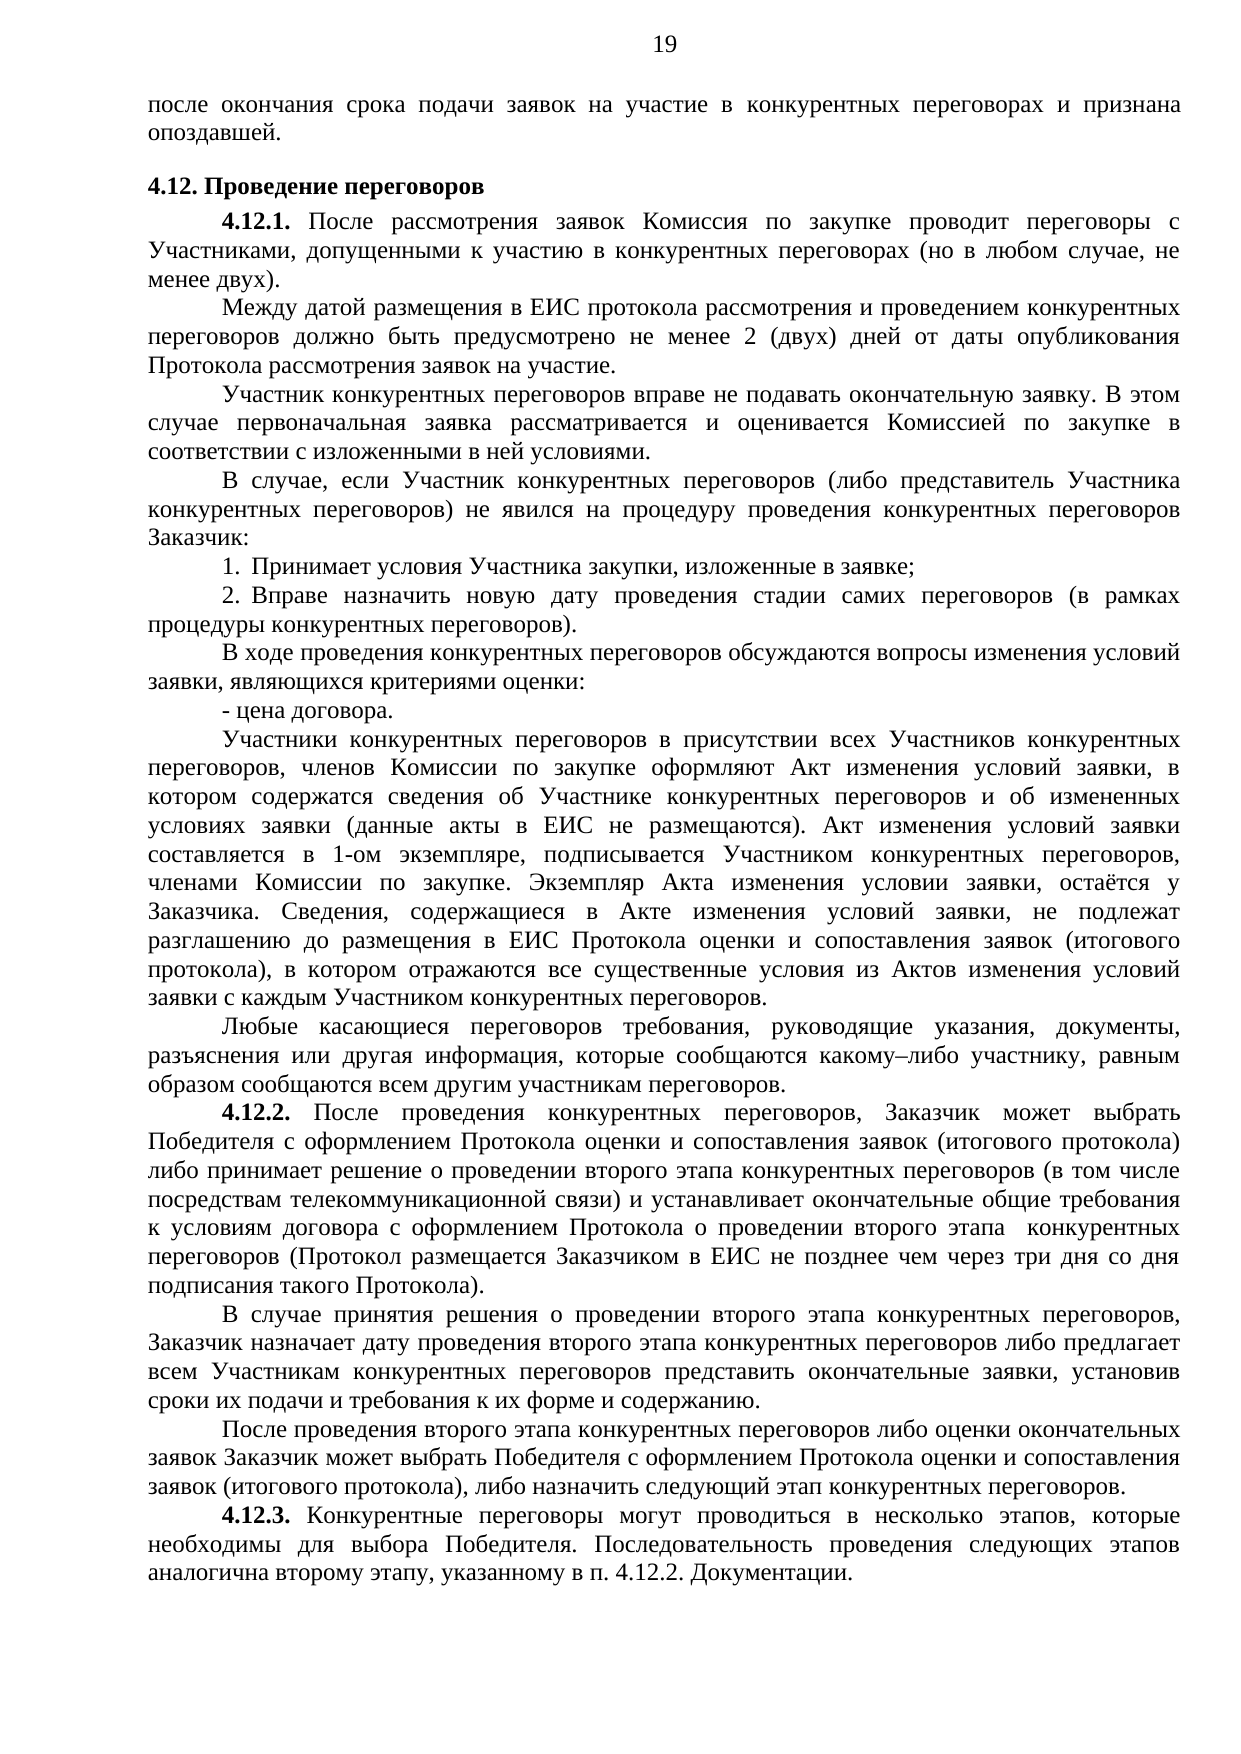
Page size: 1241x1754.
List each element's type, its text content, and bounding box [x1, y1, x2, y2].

text В ходе проведения конкурентных переговоров обсуждаются вопросы изменения условий заявки, являющихся критериями оценки: [148, 637, 1181, 695]
text Участник конкурентных переговоров вправе не подавать окончательную заявку. В этом случае первоначальная заявка рассматривается и оценивается Комиссией по закупке в соответствии с изложенными в ней условиями. [148, 379, 1181, 465]
text В случае принятия решения о проведении второго этапа конкурентных переговоров, Заказчик назначает дату проведения второго этапа конкурентных переговоров либо предлагает всем Участникам конкурентных переговоров представить окончательные заявки, установив сроки их подачи и требования к их форме и содержанию. [148, 1299, 1181, 1414]
list Вправе назначить новую дату проведения стадии самих переговоров (в рамках процедуры конкурентных переговоров). [148, 580, 1181, 637]
text В случае, если Участник конкурентных переговоров (либо представитель Участника конкурентных переговоров) не явился на процедуру проведения конкурентных переговоров Заказчик: [148, 465, 1181, 551]
text Участники конкурентных переговоров в присутствии всех Участников конкурентных переговоров, членов Комиссии по закупке оформляют Акт изменения условий заявки, в котором содержатся сведения об Участнике конкурентных переговоров и об измененных условиях заявки (данные акты в ЕИС не размещаются). Акт изменения условий заявки составляется в 1-ом экземпляре, подписывается Участником конкурентных переговоров, членами Комиссии по закупке. Экземпляр Акта изменения условии заявки, остаётся у Заказчика. Сведения, содержащиеся в Акте изменения условий заявки, не подлежат разглашению до размещения в ЕИС Протокола оценки и сопоставления заявок (итогового протокола), в котором отражаются все существенные условия из Актов изменения условий заявки с каждым Участником конкурентных переговоров. [148, 724, 1181, 1011]
text 4.12.3. Конкурентные переговоры могут проводиться в несколько этапов, которые необходимы для выбора Победителя. Последовательность проведения следующих этапов аналогична второму этапу, указанному в п. 4.12.2. Документации. [148, 1500, 1181, 1586]
list Принимает условия Участника закупки, изложенные в заявке; [148, 551, 1181, 580]
text - цена договора. [222, 695, 1181, 724]
text Между датой размещения в ЕИС протокола рассмотрения и проведением конкурентных переговоров должно быть предусмотрено не менее 2 (двух) дней от даты опубликования Протокола рассмотрения заявок на участие. [148, 292, 1181, 379]
text 4.12.1. После рассмотрения заявок Комиссия по закупке проводит переговоры с Участниками, допущенными к участию в конкурентных переговорах (но в любом случае, не менее двух). [148, 206, 1181, 292]
text 4.12. Проведение переговоров [148, 171, 1181, 200]
text Любые касающиеся переговоров требования, руководящие указания, документы, разъяснения или другая информация, которые сообщаются какому–либо участнику, равным образом сообщаются всем другим участникам переговоров. [148, 1011, 1181, 1097]
text 4.12.2. После проведения конкурентных переговоров, Заказчик может выбрать Победителя с оформлением Протокола оценки и сопоставления заявок (итогового протокола) либо принимает решение о проведении второго этапа конкурентных переговоров (в том числе посредствам телекоммуникационной связи) и устанавливает окончательные общие требования к условиям договора с оформлением Протокола о проведении второго этапа конкурентных переговоров (Протокол размещается Заказчиком в ЕИС не позднее чем через три дня со дня подписания такого Протокола). [148, 1097, 1181, 1299]
text После проведения второго этапа конкурентных переговоров либо оценки окончательных заявок Заказчик может выбрать Победителя с оформлением Протокола оценки и сопоставления заявок (итогового протокола), либо назначить следующий этап конкурентных переговоров. [148, 1414, 1181, 1500]
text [148, 89, 1181, 146]
